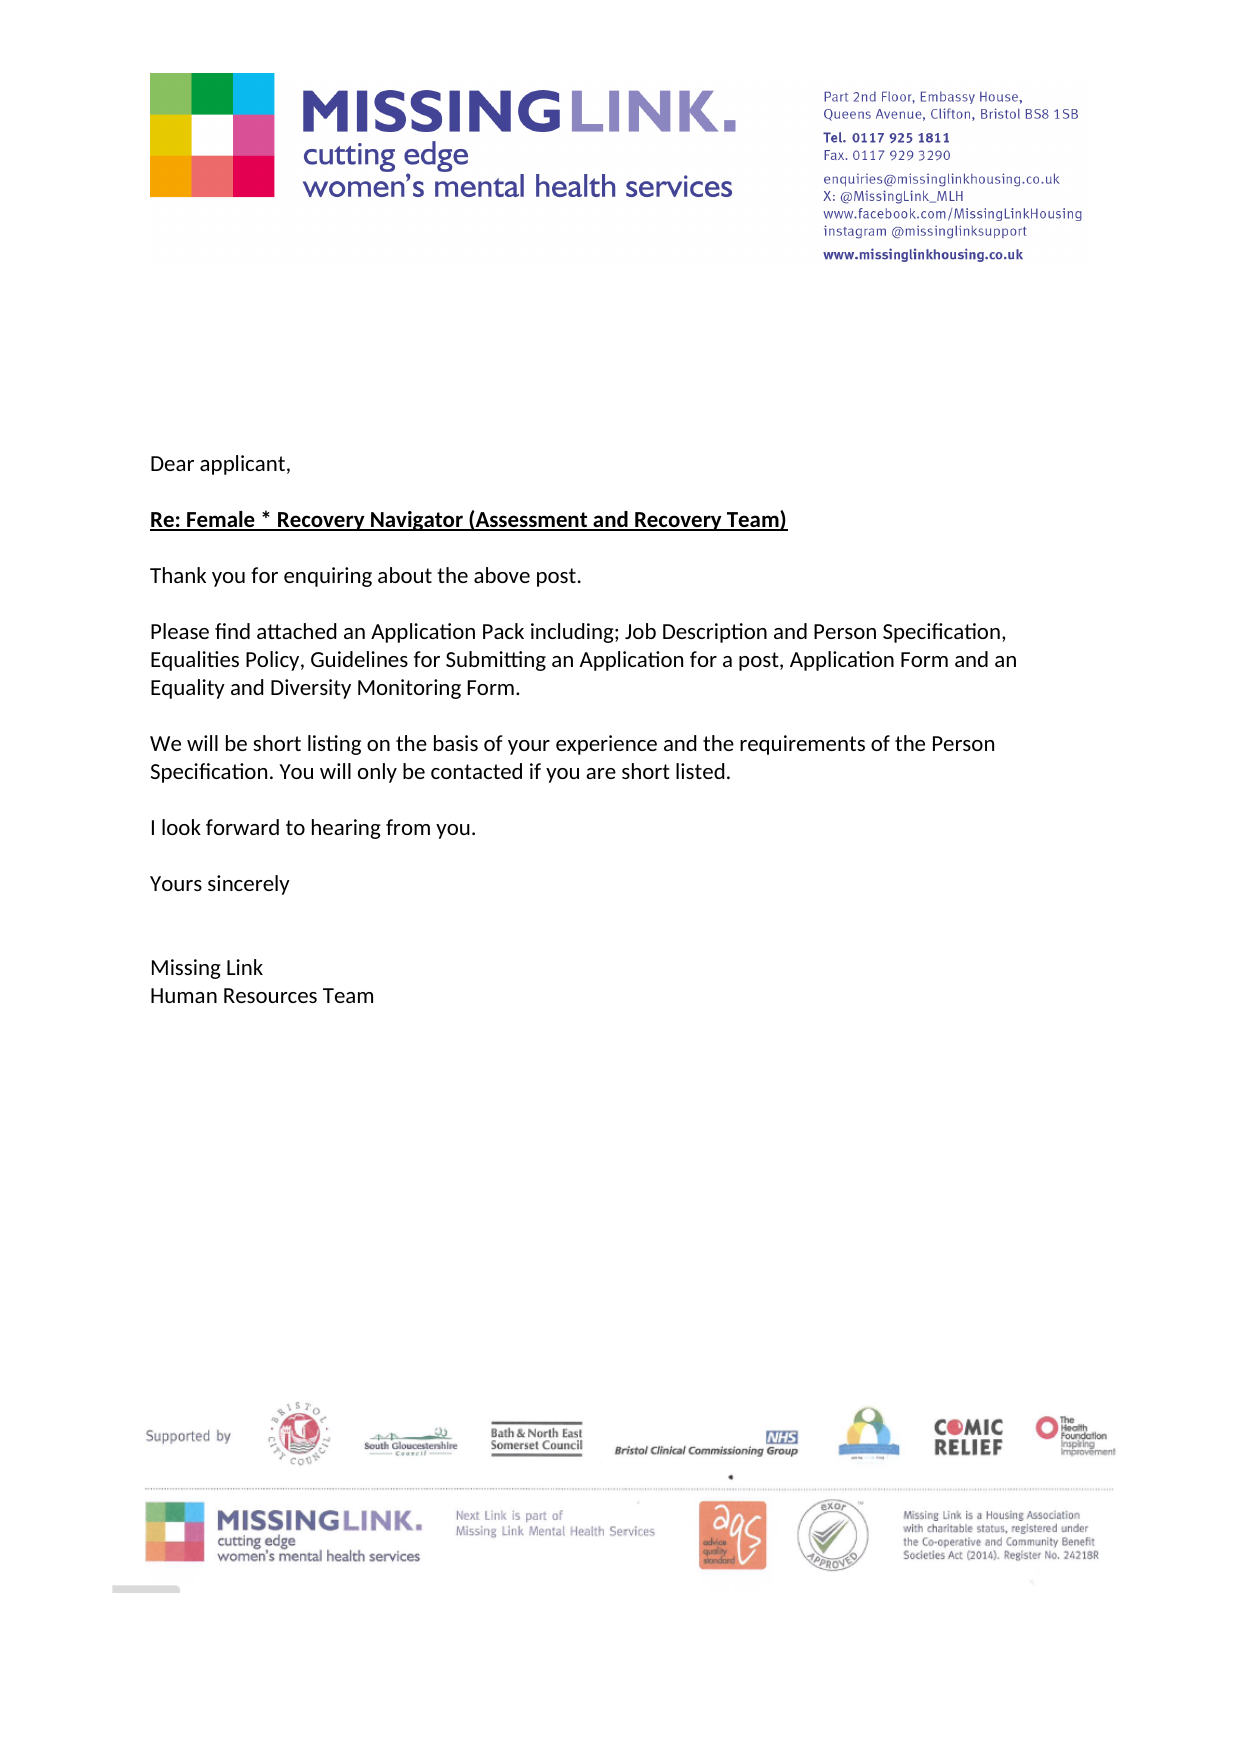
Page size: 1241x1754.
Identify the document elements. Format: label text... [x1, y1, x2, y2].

picture [150, 73, 1091, 266]
text Human Resources Team [150, 981, 1090, 1009]
text Yours sincerely [150, 869, 1090, 897]
text Dear applicant, [150, 449, 1090, 477]
text Thank you for enquiring about the above post. [150, 561, 1090, 589]
text I look forward to hearing from you. [150, 813, 1090, 841]
text Re: Female * Recovery Navigator (Assessment and Recovery Team) [150, 505, 1090, 533]
text Missing Link [150, 953, 1090, 981]
picture [112, 1389, 1150, 1593]
text We will be short listing on the basis of your experience and the requirements of the Person Specification. You will only be contacted if you are short listed. [150, 729, 1090, 785]
text Please find attached an Application Pack including; Job Description and Person Specification, Equalities Policy, Guidelines for Submitting an Application for a post, Application Form and an Equality and Diversity Monitoring Form. [150, 617, 1086, 701]
